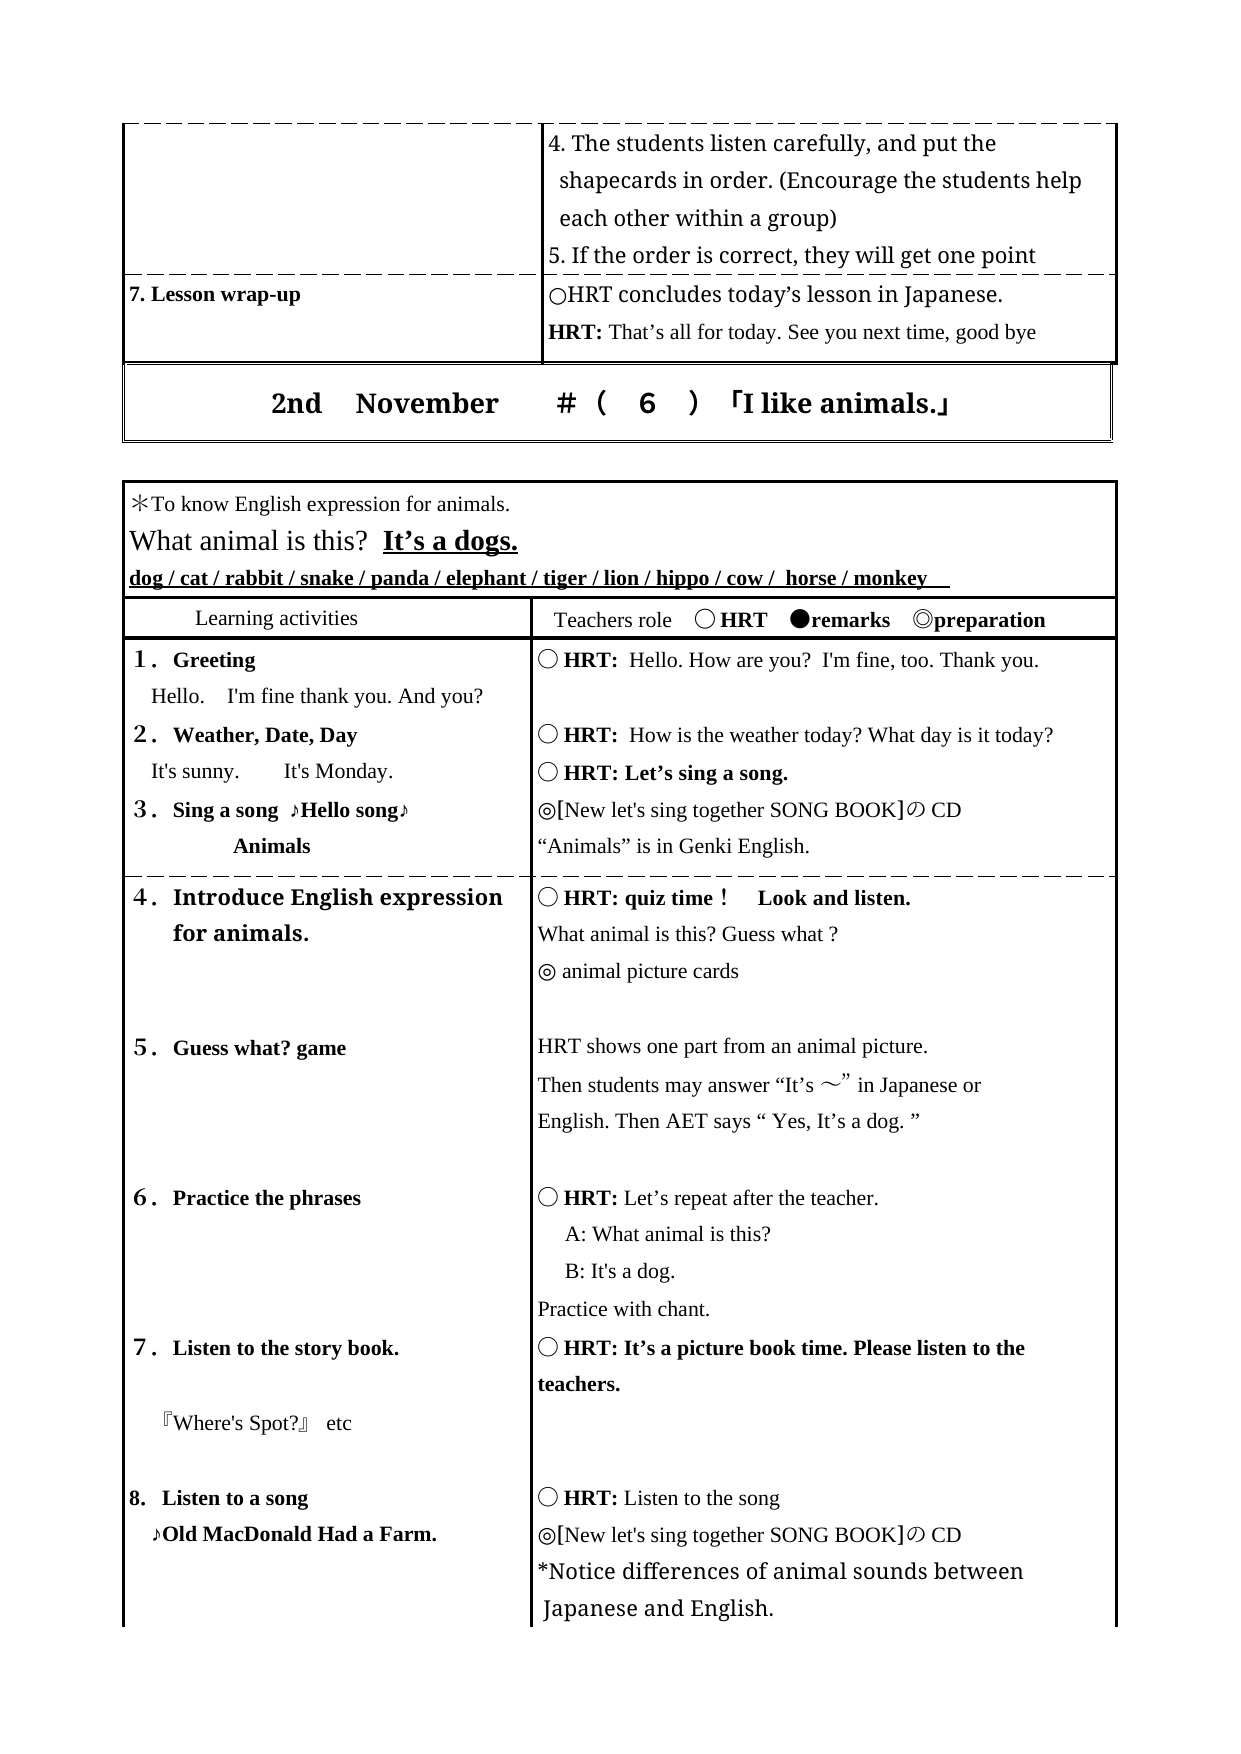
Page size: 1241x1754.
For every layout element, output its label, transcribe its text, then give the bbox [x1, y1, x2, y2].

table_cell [544, 123, 1115, 274]
table_cell １．Greeting Hello. I'm fine thank you. And you? ２．Weather, Date, Day It's sunny. It's Monday. ３．Sing a song ♪Hello song♪ Animals [125, 640, 530, 876]
table_cell Teachers role 〇HRT ●remarks ◎preparation [533, 599, 1115, 636]
table_cell 〇HRT: Hello. How are you? I'm fine, too. Thank you. 〇HRT: How is the weather today? What day is it today? 〇HRT: Let’s sing a song. ◎[New let's sing together SONG BOOK]のCD “Animals” is in Genki English. [533, 640, 1115, 876]
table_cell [125, 123, 541, 274]
table_cell 2nd November ＃（ ６ ）「I like animals.」 [125, 363, 1112, 439]
table_header ＊To know English expression for animals. What animal is this? It’s a dogs. dog / cat / rabbit / snake / panda / elephant / tiger / lion / hippo / cow / horse / monkey [125, 483, 1115, 596]
table_cell ○HRT concludes today’s lesson in Japanese. HRT: That’s all for today. See you next time, good bye [544, 274, 1115, 361]
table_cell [533, 876, 1115, 1627]
table_cell 7. Lesson wrap-up [125, 274, 541, 361]
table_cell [125, 876, 530, 1627]
table_cell Learning activities [125, 599, 530, 636]
